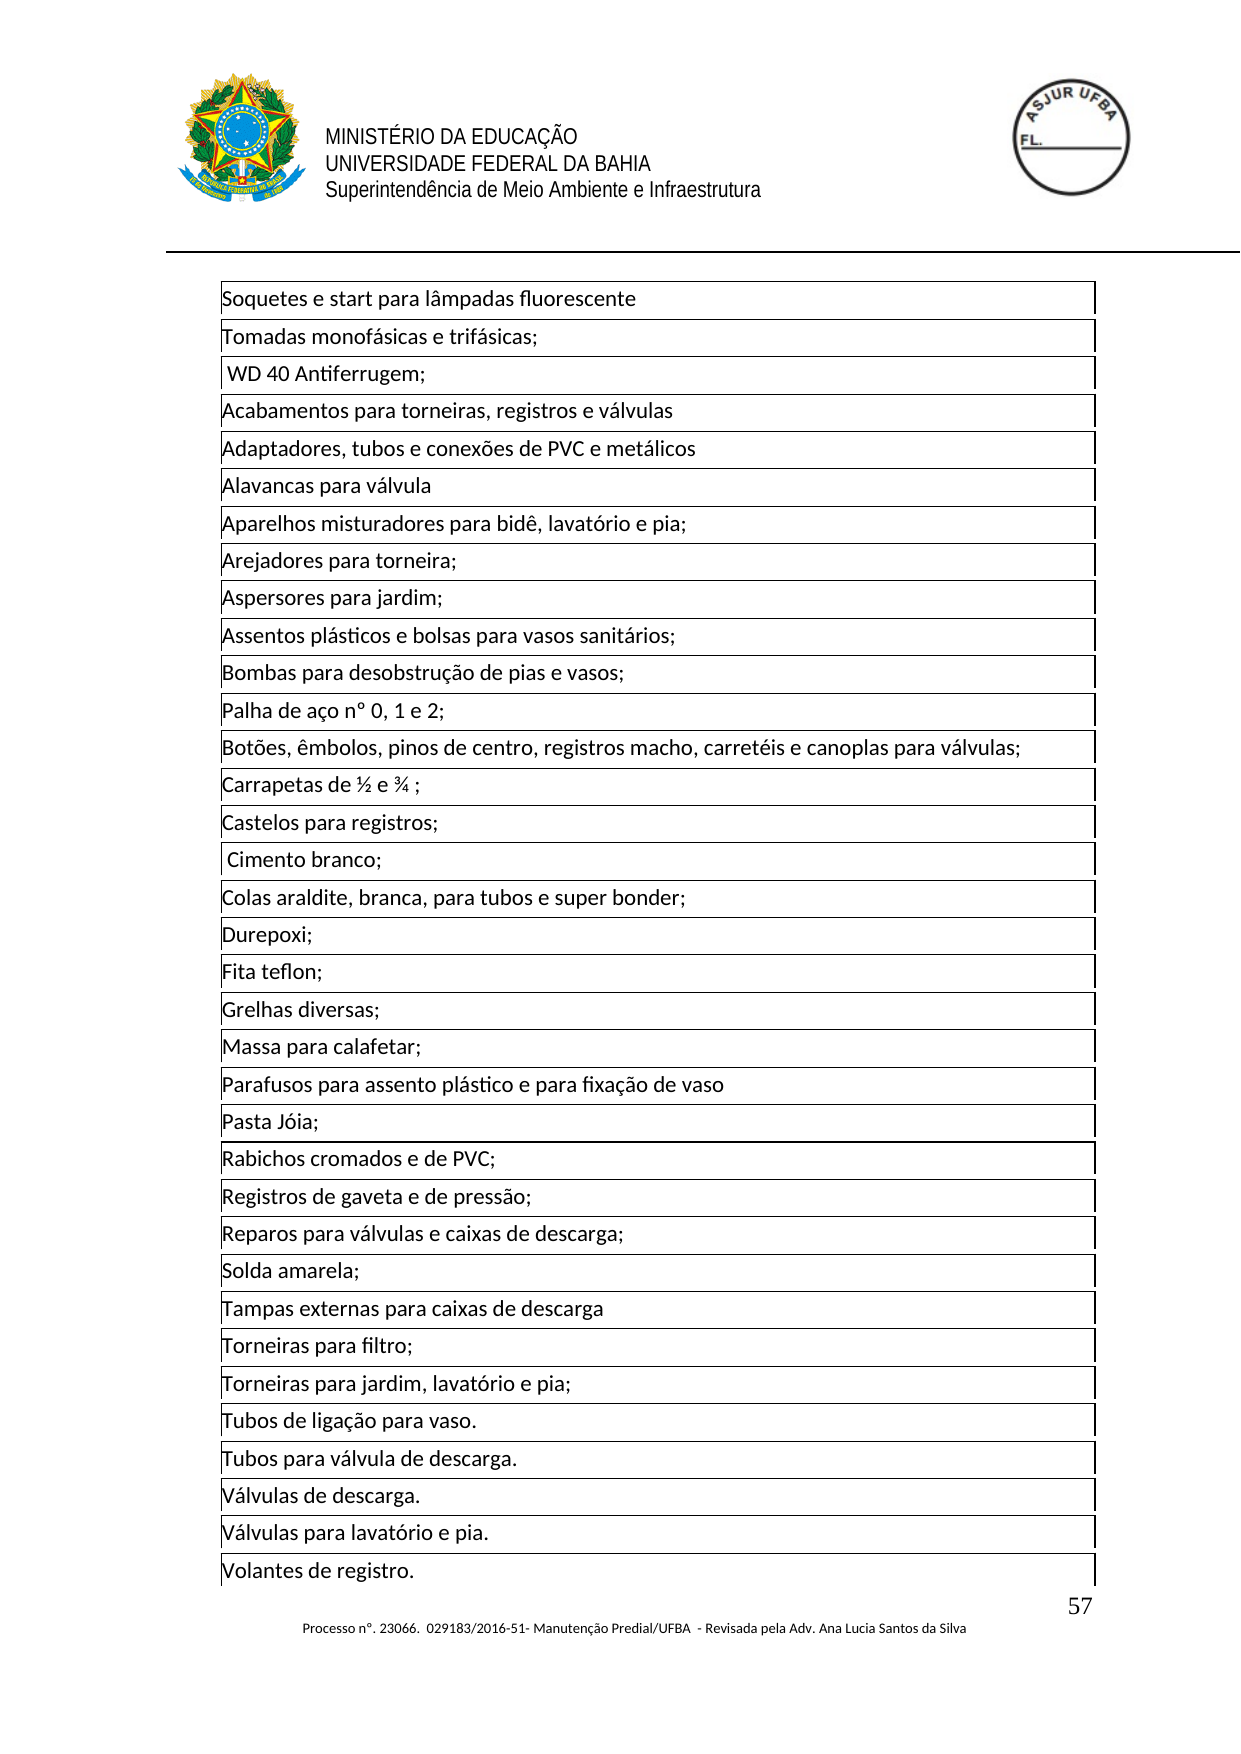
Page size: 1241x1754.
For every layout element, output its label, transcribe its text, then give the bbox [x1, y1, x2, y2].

list Soquetes e start para lâmpadas fluorescente [222, 282, 1094, 314]
list Torneiras para jardim, lavatório e pia; [222, 1367, 1094, 1399]
list Reparos para válvulas e caixas de descarga; [222, 1217, 1094, 1249]
list Aspersores para jardim; [222, 581, 1094, 614]
list Colas araldite, branca, para tubos e super bonder; [222, 881, 1094, 913]
list Castelos para registros; [222, 806, 1094, 838]
list Alavancas para válvula [222, 469, 1094, 501]
list Arejadores para torneira; [222, 544, 1094, 576]
list WD 40 Antiferrugem; [222, 357, 1094, 389]
list Tubos de ligação para vaso. [222, 1404, 1094, 1436]
list Torneiras para filtro; [222, 1329, 1094, 1362]
list Adaptadores, tubos e conexões de PVC e metálicos [222, 432, 1094, 464]
list Pasta Jóia; [222, 1105, 1094, 1137]
list Solda amarela; [222, 1255, 1094, 1287]
list Volantes de registro. [222, 1554, 1094, 1586]
picture [177, 73, 306, 202]
list Cimento branco; [222, 843, 1094, 875]
list Registros de gaveta e de pressão; [222, 1180, 1094, 1212]
list Tubos para válvula de descarga. [222, 1442, 1094, 1474]
list Válvulas de descarga. [222, 1479, 1094, 1511]
list Palha de aço nº 0, 1 e 2; [222, 694, 1094, 726]
picture [1007, 73, 1135, 199]
list Acabamentos para torneiras, registros e válvulas [222, 395, 1094, 427]
list Grelhas diversas; [222, 993, 1094, 1025]
list Válvulas para lavatório e pia. [222, 1516, 1094, 1548]
list Tampas externas para caixas de descarga [222, 1292, 1094, 1324]
list Tomadas monofásicas e trifásicas; [222, 320, 1094, 352]
list Bombas para desobstrução de pias e vasos; [222, 656, 1094, 688]
list Carrapetas de ½ e ¾ ; [222, 769, 1094, 801]
list Massa para calafetar; [222, 1030, 1094, 1062]
list Durepoxi; [222, 918, 1094, 950]
list Parafusos para assento plástico e para fixação de vaso [222, 1068, 1094, 1100]
list Fita teflon; [222, 955, 1094, 988]
list Botões, êmbolos, pinos de centro, registros macho, carretéis e canoplas para válvulas; [222, 731, 1094, 763]
list Assentos plásticos e bolsas para vasos sanitários; [222, 619, 1094, 651]
list Rabichos cromados e de PVC; [222, 1143, 1094, 1174]
list Aparelhos misturadores para bidê, lavatório e pia; [222, 507, 1094, 539]
